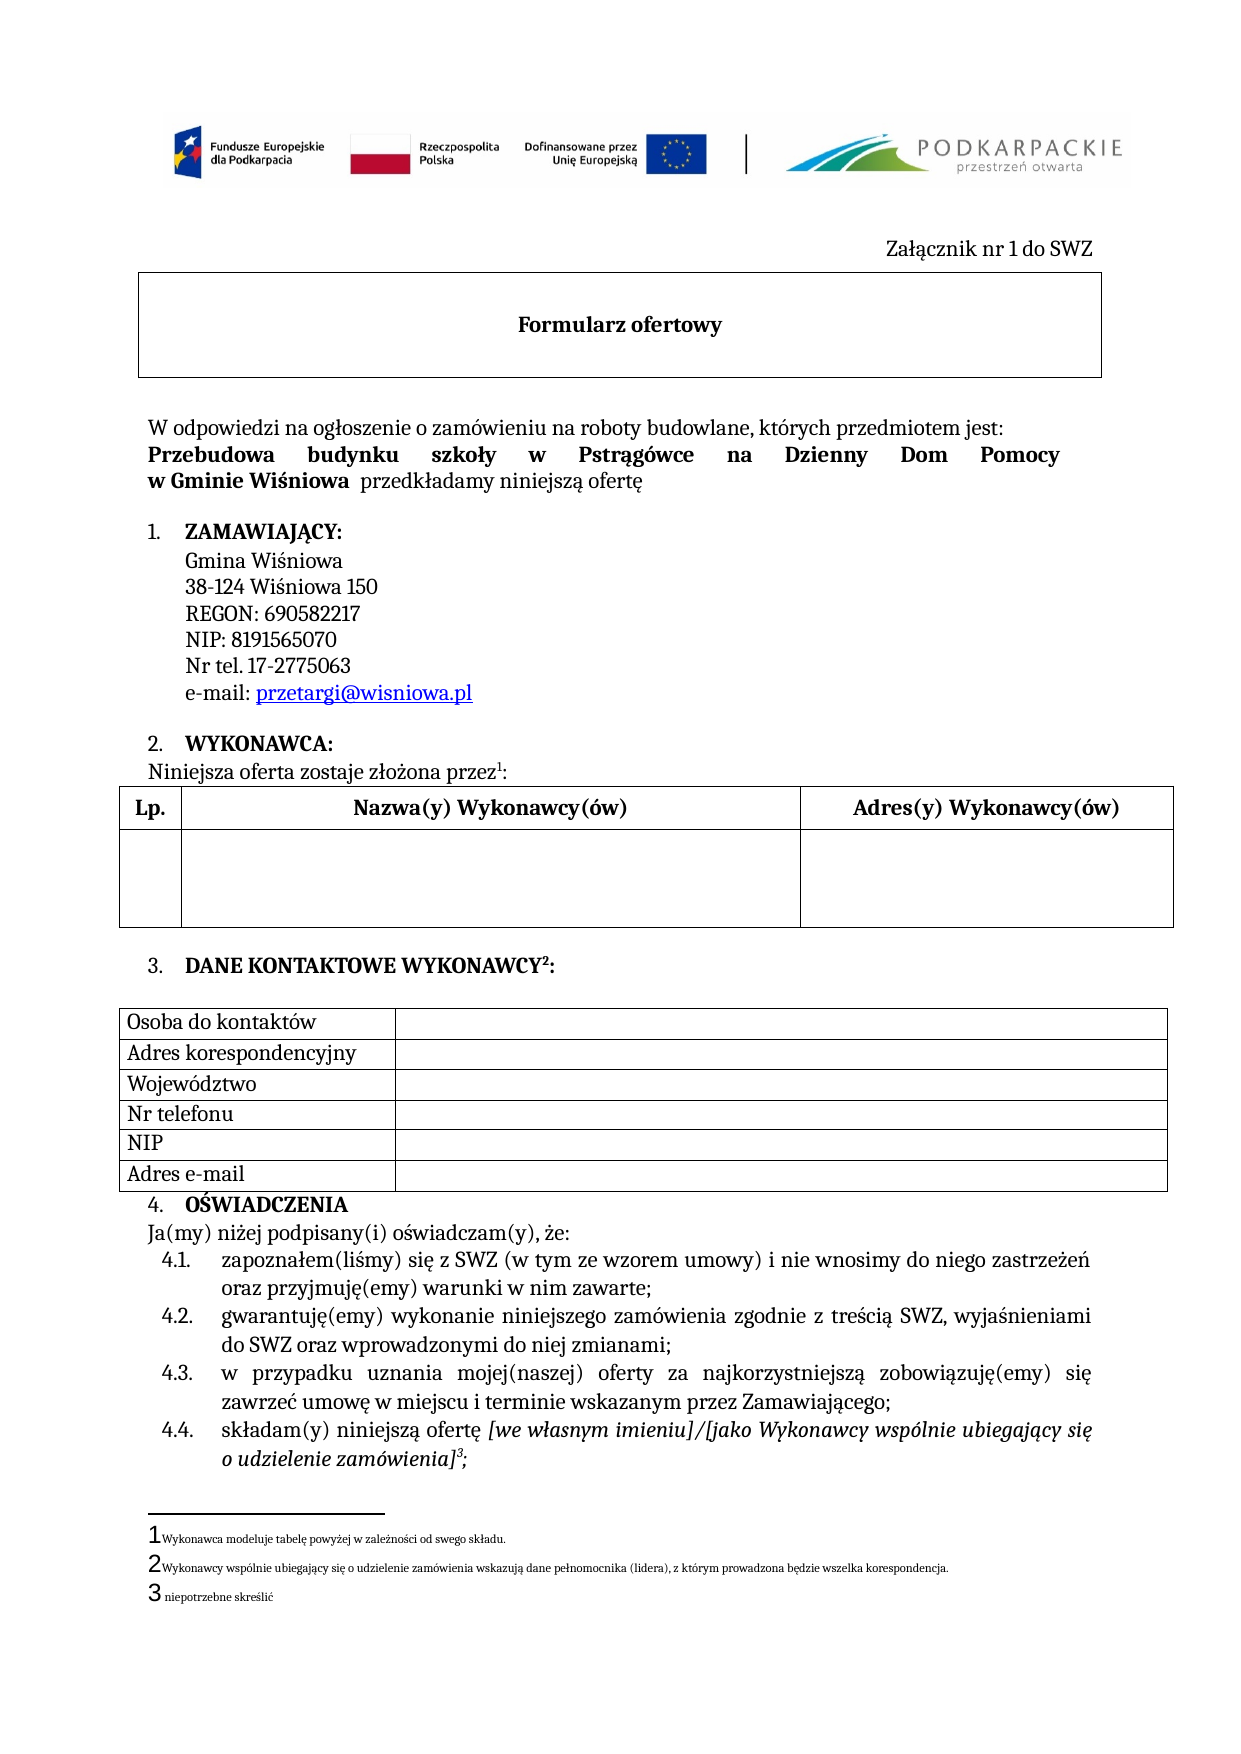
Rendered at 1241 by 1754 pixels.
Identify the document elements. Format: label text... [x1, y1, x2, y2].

table_cell [396, 1130, 1167, 1160]
list zapoznałem(liśmy) się z SWZ (w tym ze wzorem umowy) i nie wnosimy do niego zastrzeżeń oraz przyjmuję(emy) warunki w nim zawarte; [162, 1246, 1093, 1301]
table_cell [396, 1101, 1167, 1129]
text e-mail: przetargi@wisniowa.pl [185, 679, 1093, 706]
table_cell Nr telefonu [120, 1101, 395, 1129]
table_header [396, 1009, 1167, 1039]
list składam(y) niniejszą ofertę [we własnym imieniu]/[jako Wykonawcy wspólnie ubiegający się o udzielenie zamówienia]; [162, 1417, 1093, 1472]
text Nr tel. 17-2775063 [185, 653, 1093, 679]
table_header Lp. [120, 787, 181, 829]
table_header Adres(y) Wykonawcy(ów) [801, 787, 1173, 829]
list ZAMAWIAJĄCY: [148, 519, 1088, 546]
text Formularz ofertowy [139, 309, 1101, 338]
text Gmina Wiśniowa [185, 548, 1093, 574]
list gwarantuję(emy) wykonanie niniejszego zamówienia zgodnie z treścią SWZ, wyjaśnieniami do SWZ oraz wprowadzonymi do niej zmianami; [162, 1303, 1093, 1358]
table_cell [801, 830, 1173, 927]
table_cell NIP [120, 1130, 395, 1160]
table_cell Województwo [120, 1070, 395, 1100]
table_cell Adres e-mail [120, 1161, 395, 1191]
table_header Osoba do kontaktów [120, 1009, 395, 1039]
text REGON: 690582217 [185, 600, 1093, 627]
picture [161, 112, 1131, 188]
text Przebudowa budynku szkoły w Pstrągówce na Dzienny Dom Pomocy w Gminie Wiśniowa przedkładamy niniejszą ofertę [148, 441, 1093, 494]
text NIP: 8191565070 [185, 627, 1093, 653]
text W odpowiedzi na ogłoszenie o zamówieniu na roboty budowlane, których przedmiotem jest: [148, 415, 1093, 441]
text Załącznik nr 1 do SWZ [148, 233, 1093, 262]
table_cell Adres korespondencyjny [120, 1040, 395, 1069]
table_cell [396, 1040, 1167, 1069]
table_cell [182, 830, 800, 927]
list DANE KONTAKTOWE WYKONAWCY: [148, 953, 1093, 979]
text Niniejsza oferta zostaje złożona przez: [148, 759, 1093, 786]
table_cell [120, 830, 181, 927]
table_cell [396, 1070, 1167, 1100]
list WYKONAWCA: [148, 731, 1093, 757]
text 38-124 Wiśniowa 150 [185, 574, 1093, 600]
text Ja(my) niżej podpisany(i) oświadczam(y), że: [148, 1220, 1093, 1246]
list w przypadku uznania mojej(naszej) oferty za najkorzystniejszą zobowiązuję(emy) się zawrzeć umowę w miejscu i terminie wskazanym przez Zamawiającego; [162, 1360, 1093, 1415]
list OŚWIADCZENIA [148, 1192, 1093, 1218]
table_cell [396, 1161, 1167, 1191]
table_header Nazwa(y) Wykonawcy(ów) [182, 787, 800, 829]
